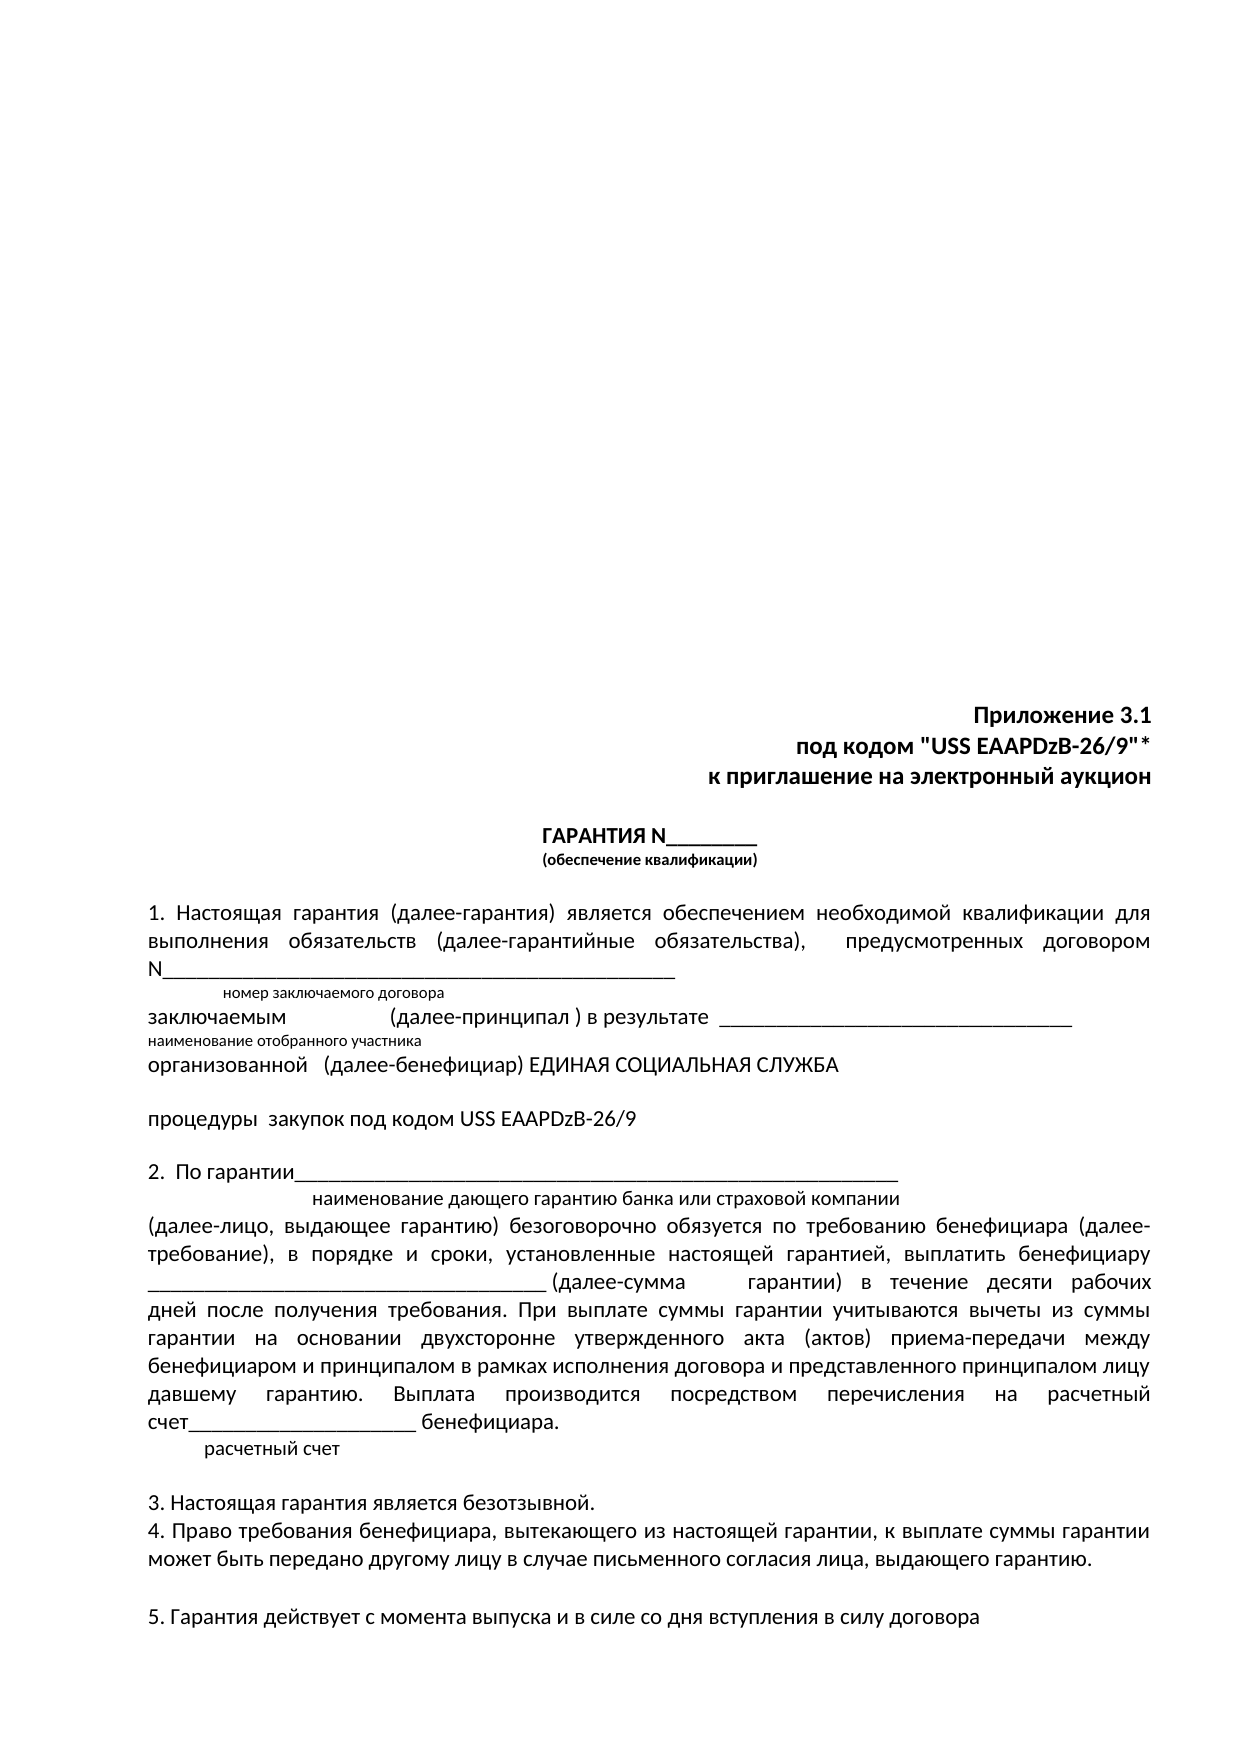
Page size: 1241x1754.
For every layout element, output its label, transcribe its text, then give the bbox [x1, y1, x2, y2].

text расчетный счет [148, 1435, 1152, 1461]
text 4. Право требования бенефициара, вытекающего из настоящей гарантии, к выплате суммы гарантии может быть передано другому лицу в случае письменного согласия лица, выдающего гарантию. [148, 1517, 1152, 1573]
text организованной (далее-бенефициар) ЕДИНАЯ СОЦИАЛЬНАЯ СЛУЖБА [148, 1051, 1152, 1079]
text процедуры закупок под кодом USS EAAPDzB-26/9 [148, 1104, 1152, 1132]
text Приложение 3.1 [148, 699, 1152, 730]
text наименование дающего гарантию банка или страховой компании [148, 1186, 1152, 1211]
text ГАРАНТИЯ N________ [148, 822, 1152, 849]
text (далее-лицо, выдающее гарантию) безоговорочно обязуется по требованию бенефициара (далее-требование), в порядке и сроки, установленные настоящей гарантией, выплатить бенефициару ___________________________________ (далее-сумма гарантии) в течение десяти рабочих дней после получения требования. При выплате суммы гарантии учитываются вычеты из суммы гарантии на основании двухсторонне утвержденного акта (актов) приема-передачи между бенефициаром и принципалом в рамках исполнения договора и представленного принципалом лицу давшему гарантию. Выплата производится посредством перечисления на расчетный счет____________________ бенефициара. [148, 1211, 1152, 1435]
text 2. По гарантии_____________________________________________________ [148, 1157, 1152, 1186]
text 1. Настоящая гарантия (далее-гарантия) является обеспечением необходимой квалификации для выполнения обязательств (далее-гарантийные обязательства), предусмотренных договором N_____________________________________________ [148, 898, 1152, 982]
text заключаемым (далее-принципал ) в результате _______________________________ [148, 1002, 1152, 1030]
text к приглашение на электронный аукцион [148, 761, 1152, 791]
text (обеспечение квалификации) [148, 849, 1152, 870]
text 3. Настоящая гарантия является безотзывной. [148, 1488, 1152, 1517]
text 5. Гарантия действует с момента выпуска и в силе со дня вступления в силу договора [148, 1602, 1152, 1630]
text под кодом "USS EAAPDzB-26/9"* [185, 730, 1152, 761]
text наименование отобранного участника [148, 1030, 1152, 1051]
text номер заключаемого договора [148, 982, 1152, 1002]
